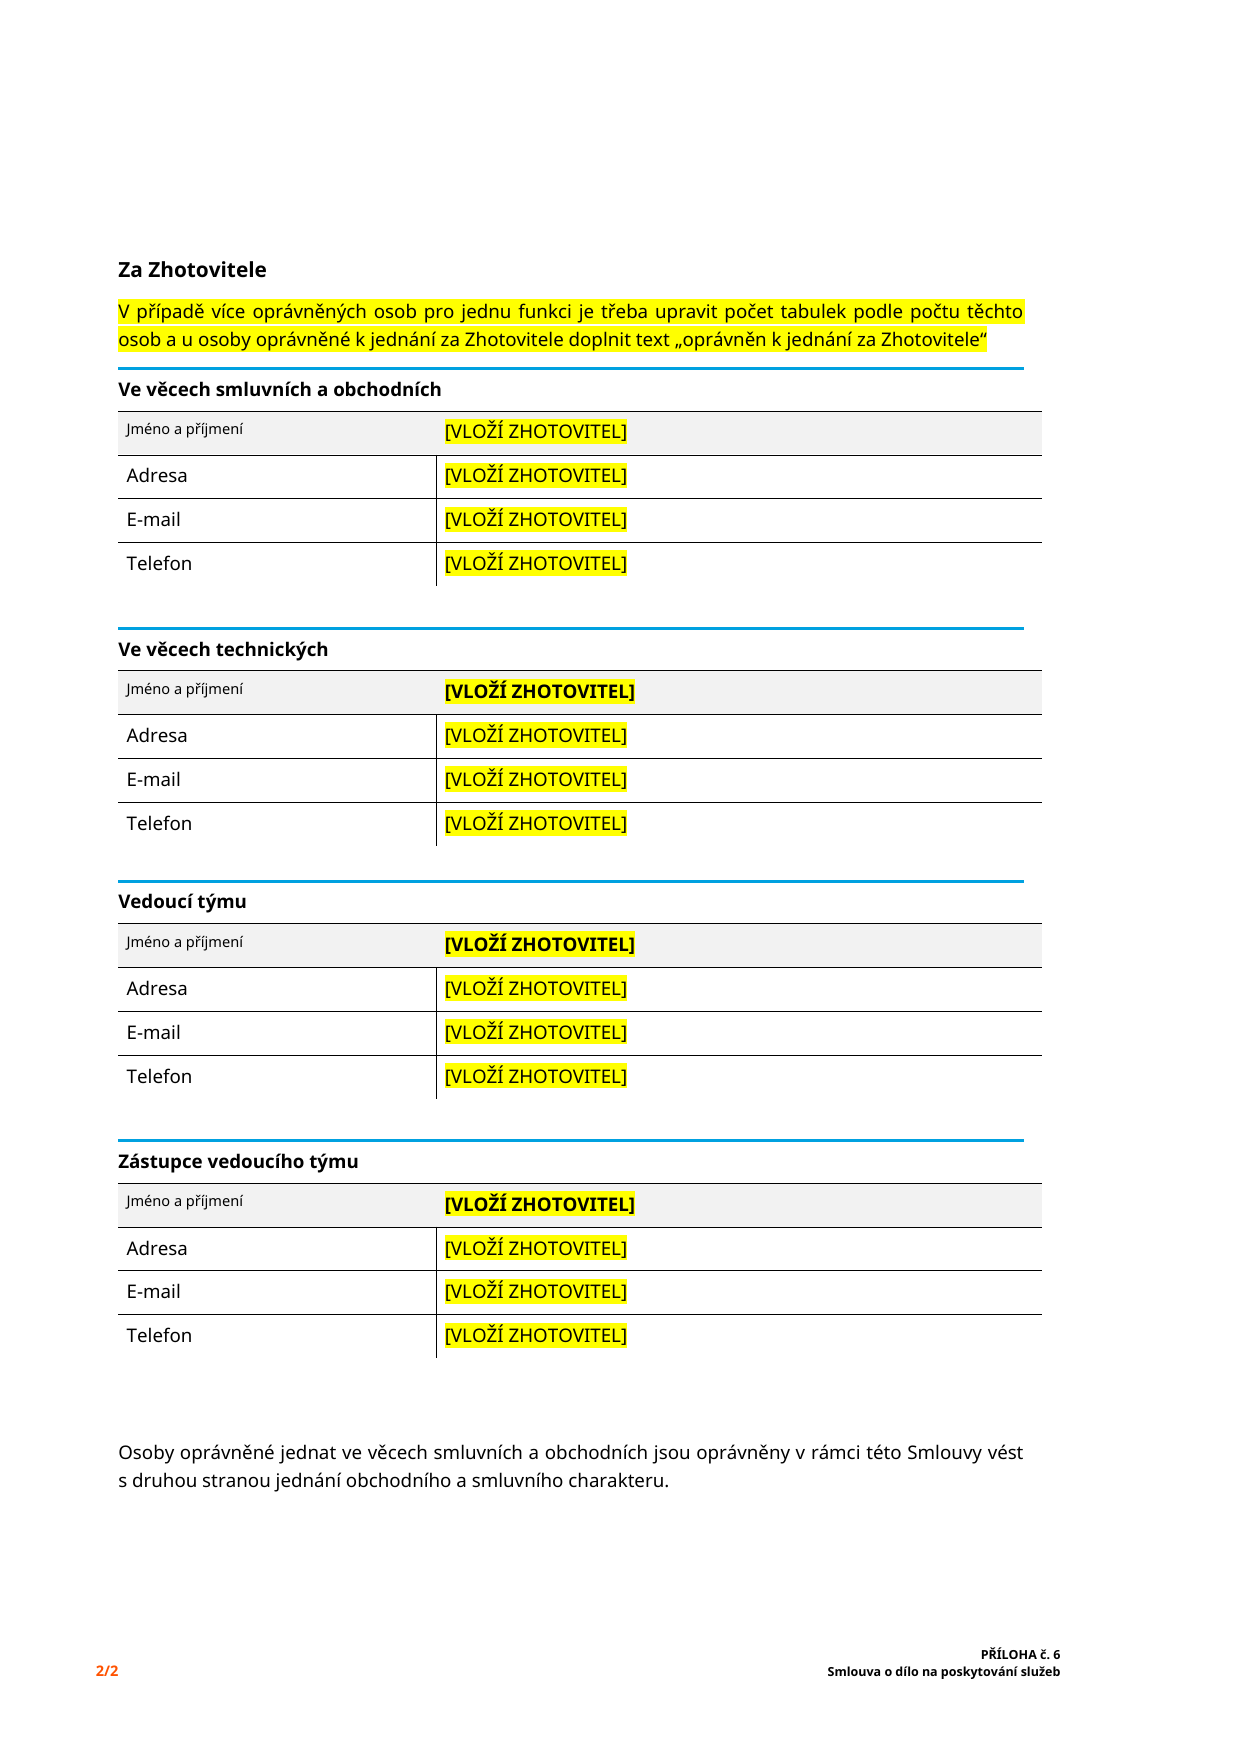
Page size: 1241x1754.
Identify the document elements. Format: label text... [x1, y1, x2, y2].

table_cell Telefon [118, 1056, 436, 1098]
table_cell Adresa [118, 1228, 436, 1270]
table_cell Adresa [118, 715, 436, 758]
table_cell [VLOŽÍ ZHOTOVITEL] [437, 759, 1042, 802]
table_header Jméno a příjmení [118, 924, 436, 967]
table_cell E-mail [118, 759, 436, 802]
table_cell [VLOŽÍ ZHOTOVITEL] [437, 1056, 1042, 1098]
table_cell Adresa [118, 968, 436, 1011]
text Ve věcech smluvních a obchodních [118, 370, 1024, 402]
text V případě více oprávněných osob pro jednu funkci je třeba upravit počet tabulek podle počtu těchto osob a u osoby oprávněné k jednání za Zhotovitele doplnit text „oprávněn k jednání za Zhotovitele“ [118, 324, 1024, 352]
table_cell [VLOŽÍ ZHOTOVITEL] [437, 715, 1042, 758]
table_cell Telefon [118, 543, 436, 586]
table_cell Telefon [118, 803, 436, 846]
table_cell [VLOŽÍ ZHOTOVITEL] [437, 1228, 1042, 1270]
table_cell [VLOŽÍ ZHOTOVITEL] [437, 456, 1042, 498]
table_header [VLOŽÍ ZHOTOVITEL] [436, 412, 1042, 454]
table_cell [VLOŽÍ ZHOTOVITEL] [437, 1315, 1042, 1358]
table_cell E-mail [118, 1012, 436, 1055]
table_cell E-mail [118, 1271, 436, 1314]
table_cell [VLOŽÍ ZHOTOVITEL] [437, 1012, 1042, 1055]
text Ve věcech technických [118, 630, 1024, 661]
table_header [VLOŽÍ ZHOTOVITEL] [436, 1184, 1042, 1227]
table_cell Telefon [118, 1315, 436, 1358]
table_header Jméno a příjmení [118, 412, 436, 454]
table_cell [VLOŽÍ ZHOTOVITEL] [437, 543, 1042, 586]
table_header [VLOŽÍ ZHOTOVITEL] [436, 671, 1042, 714]
text Zástupce vedoucího týmu [118, 1142, 1024, 1174]
table_cell [VLOŽÍ ZHOTOVITEL] [437, 499, 1042, 542]
text Osoby oprávněné jednat ve věcech smluvních a obchodních jsou oprávněny v rámci této Smlouvy vést s druhou stranou jednání obchodního a smluvního charakteru. [118, 1439, 1024, 1493]
table_cell E-mail [118, 499, 436, 542]
table_header [VLOŽÍ ZHOTOVITEL] [436, 924, 1042, 967]
table_cell [VLOŽÍ ZHOTOVITEL] [437, 1271, 1042, 1314]
table_cell Adresa [118, 456, 436, 498]
table_header Jméno a příjmení [118, 1184, 436, 1227]
text Za Zhotovitele [118, 255, 1024, 283]
table_cell [VLOŽÍ ZHOTOVITEL] [437, 968, 1042, 1011]
table_header Jméno a příjmení [118, 671, 436, 714]
table_cell [VLOŽÍ ZHOTOVITEL] [437, 803, 1042, 846]
text Vedoucí týmu [118, 883, 1024, 914]
